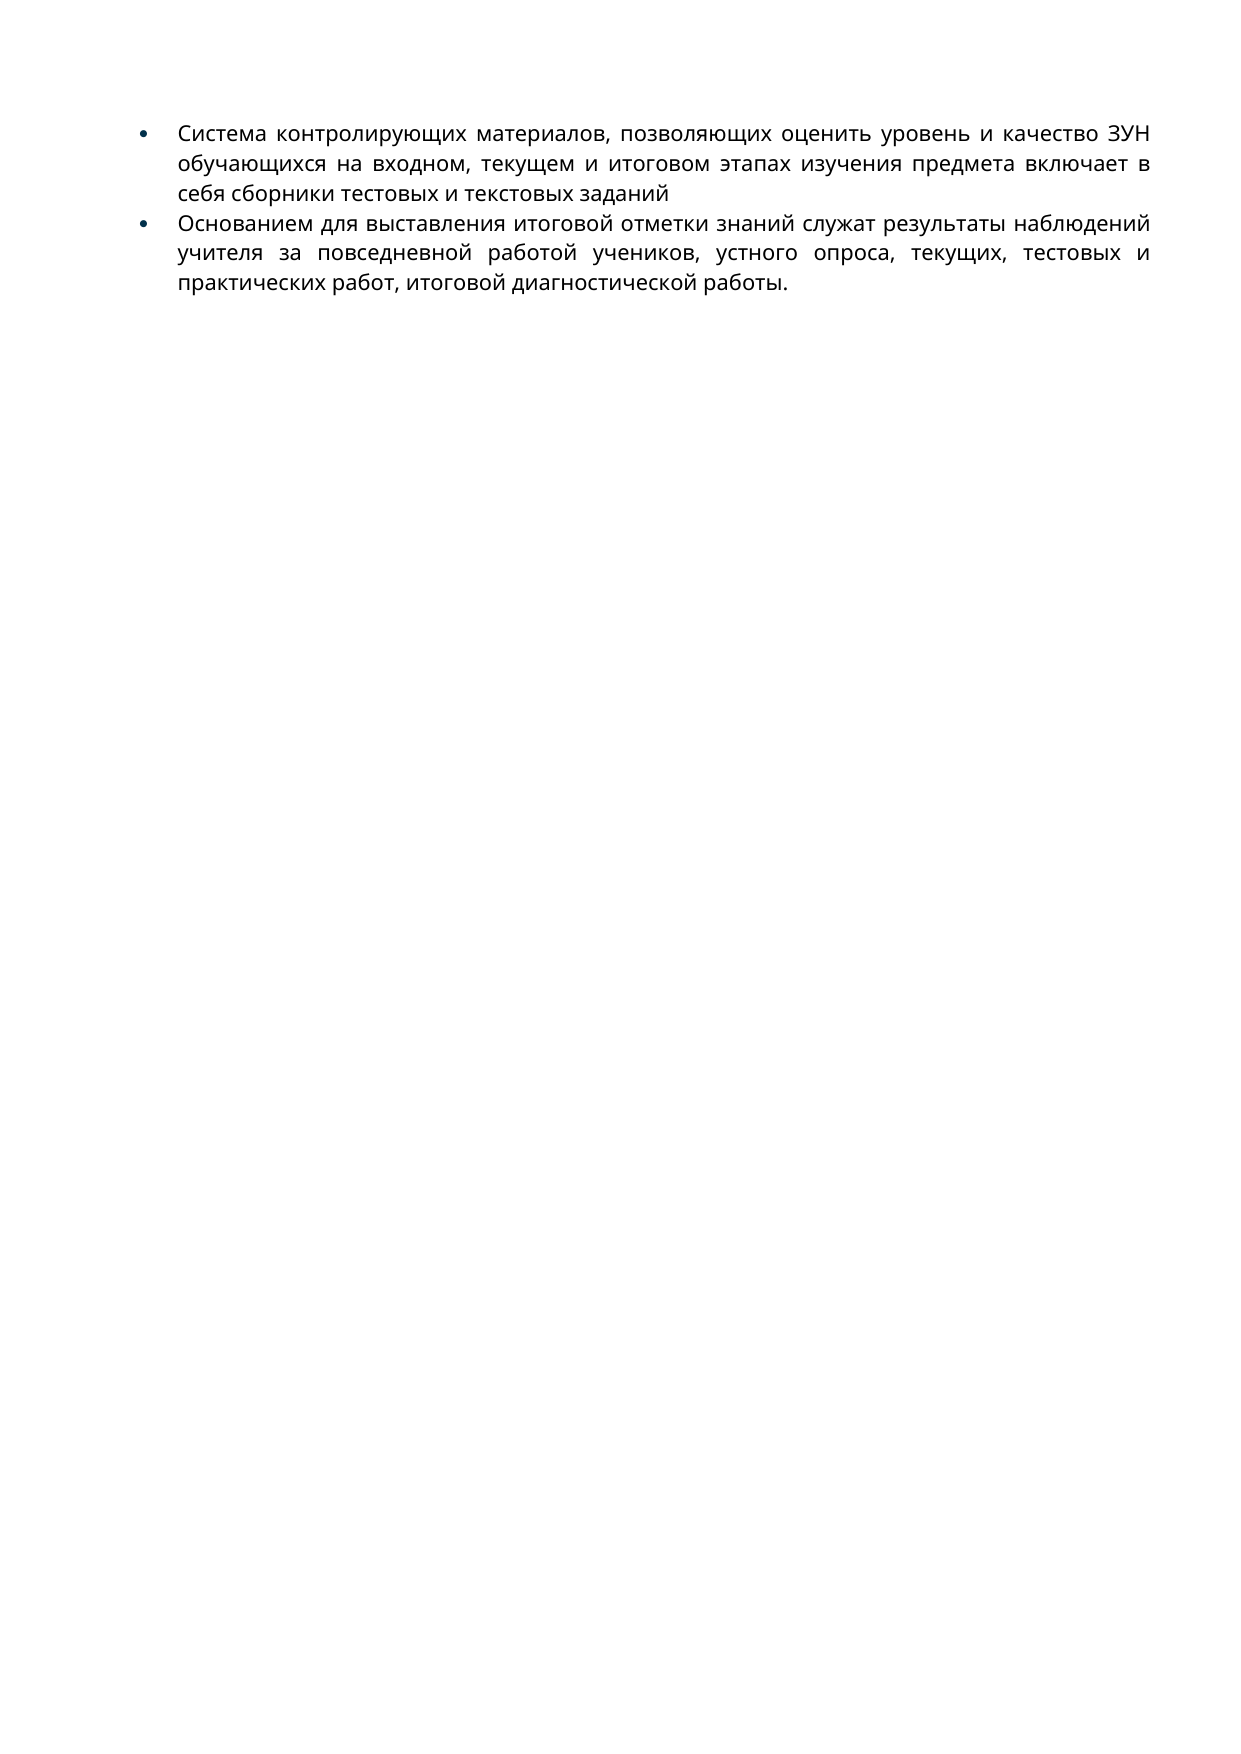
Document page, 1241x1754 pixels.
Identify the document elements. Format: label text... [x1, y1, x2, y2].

list Основанием для выставления итоговой отметки знаний служат результаты наблюдений учителя за повседневной работой учеников, устного опроса, текущих, тестовых и практических работ, итоговой диагностической работы. [140, 207, 1152, 297]
list Система контролирующих материалов, позволяющих оценить уровень и качество ЗУН обучающихся на входном, текущем и итоговом этапах изучения предмета включает в себя сборники тестовых и текстовых заданий [140, 118, 1152, 207]
